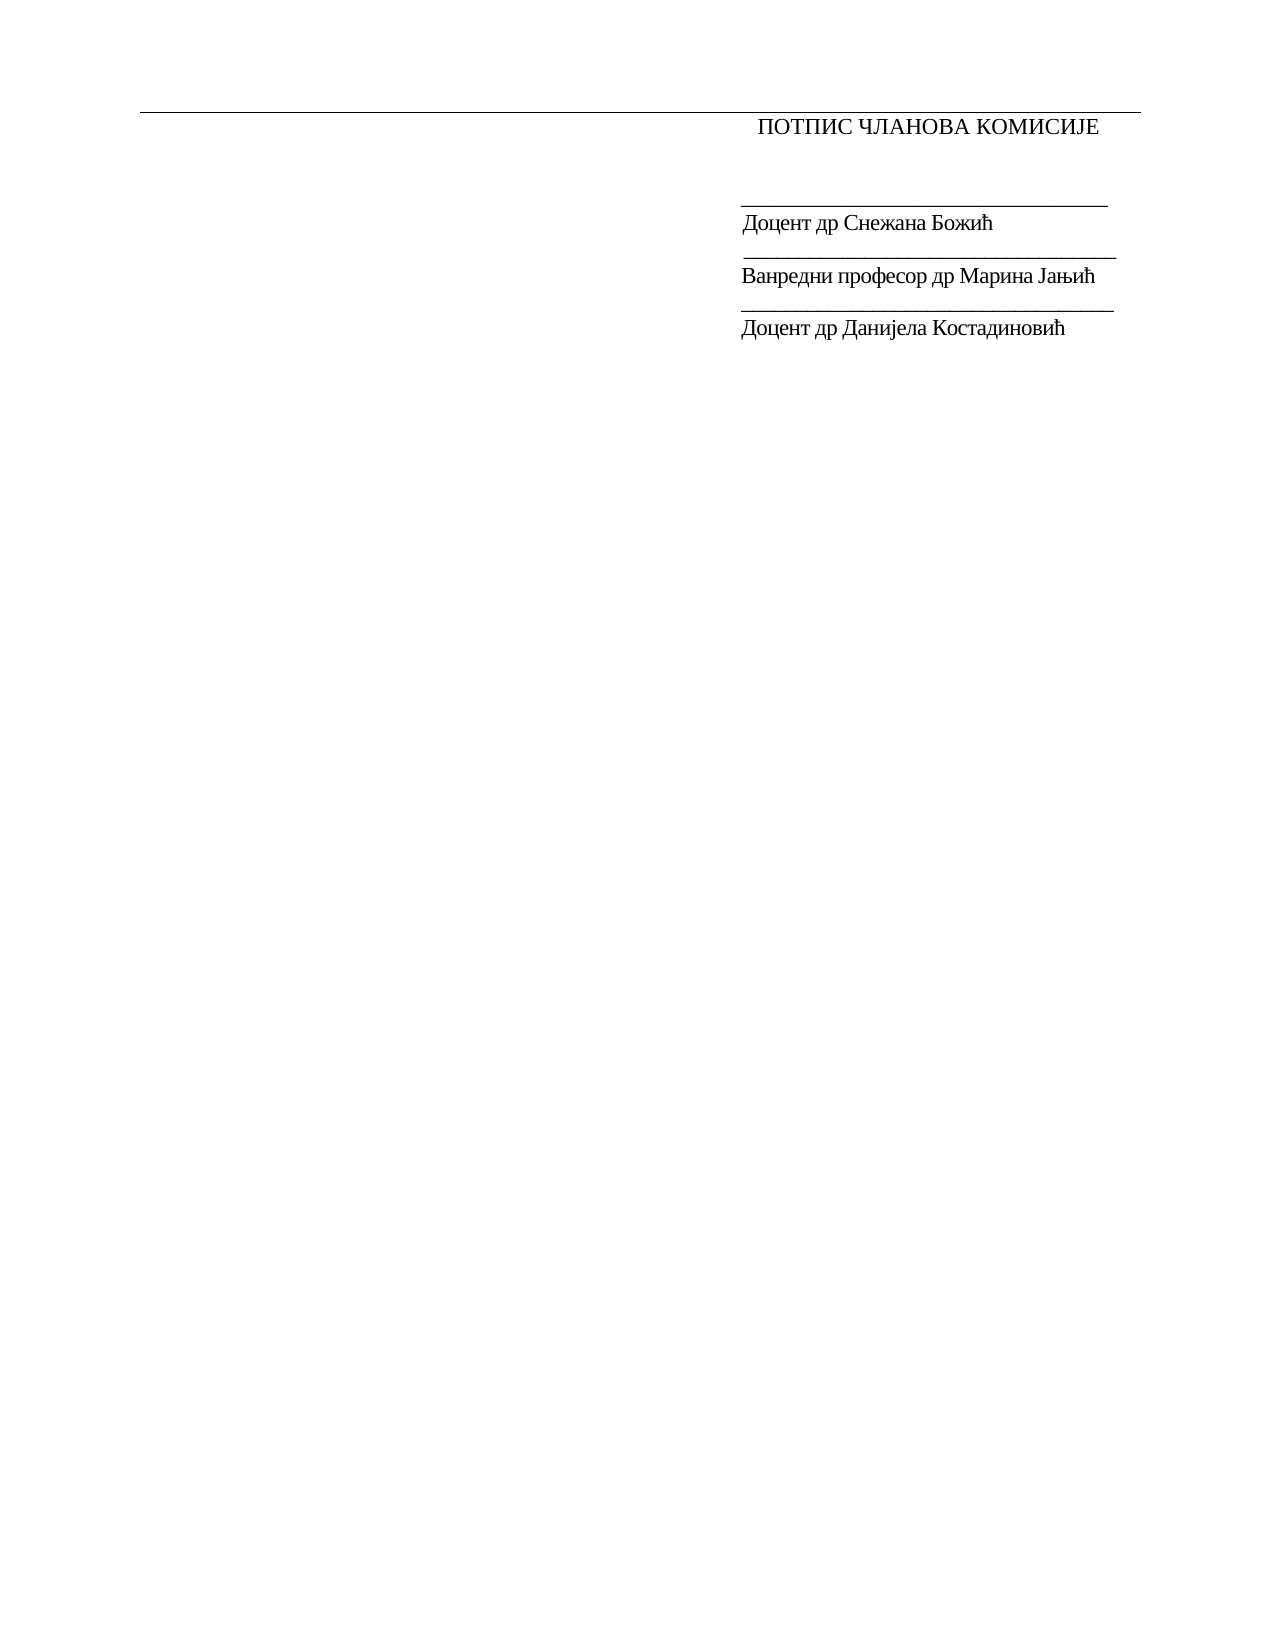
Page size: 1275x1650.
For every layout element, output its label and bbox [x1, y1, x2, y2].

table_cell [140, 113, 1141, 373]
